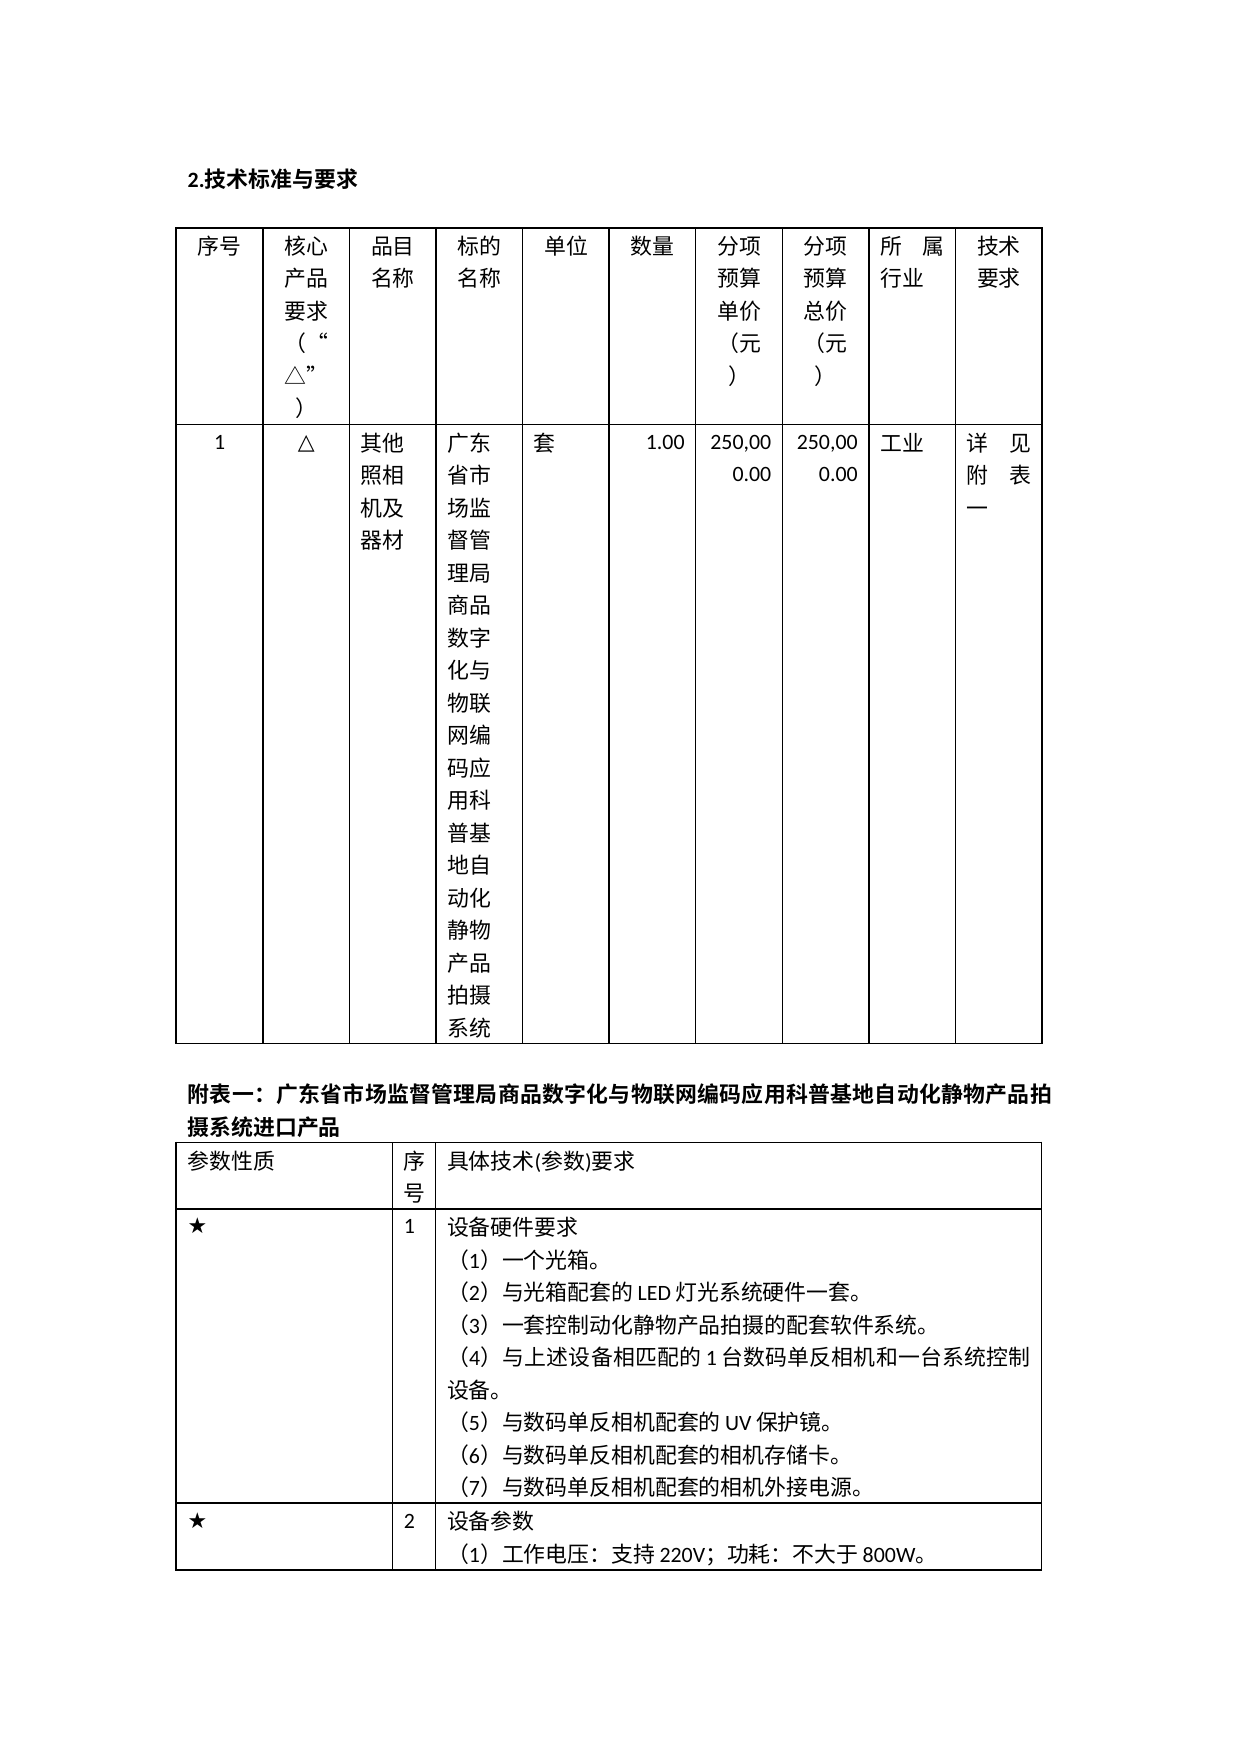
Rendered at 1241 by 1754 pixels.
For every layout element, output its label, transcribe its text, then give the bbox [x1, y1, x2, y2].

table_cell 详见附表一 [956, 425, 1041, 1043]
text 2.技术标准与要求 [187, 162, 1053, 194]
table_cell 工业 [870, 425, 955, 1043]
table_header 序号 [393, 1143, 435, 1208]
table_cell 1.00 [610, 425, 695, 1043]
table_header 品目名称 [350, 229, 435, 423]
table_cell △ [264, 425, 349, 1043]
table_header 标的名称 [437, 229, 522, 423]
table_cell 1 [177, 425, 262, 1043]
table_cell 250,000.00 [696, 425, 782, 1043]
table_cell 套 [523, 425, 608, 1043]
table_header 核心产品要求（“△”） [264, 229, 349, 423]
table_header 具体技术(参数)要求 [436, 1143, 1041, 1208]
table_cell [436, 1504, 1041, 1569]
table_header 分项预算总价（元） [783, 229, 868, 423]
table_cell 2 [393, 1504, 435, 1569]
table_cell 其他照相机及器材 [350, 425, 435, 1043]
table_cell 设备硬件要求 （1）一个光箱。 （2）与光箱配套的LED灯光系统硬件一套。 （3）一套控制动化静物产品拍摄的配套软件系统。 （4）与上述设备相匹配的1台数码单反相机和一台系统控制设备。 （5）与数码单反相机配套的UV保护镜。 （6）与数码单反相机配套的相机存储卡。 （7）与数码单反相机配套的相机外接电源。 [436, 1210, 1041, 1502]
table_header 参数性质 [177, 1143, 392, 1208]
table_cell 1 [393, 1210, 435, 1502]
table_cell ★ [177, 1504, 392, 1569]
table_header 序号 [177, 229, 262, 423]
text 附表一：广东省市场监督管理局商品数字化与物联网编码应用科普基地自动化静物产品拍摄系统进口产品 [187, 1077, 1053, 1142]
table_cell 250,000.00 [783, 425, 868, 1043]
table_header 技术要求 [956, 229, 1041, 423]
table_cell ★ [177, 1210, 392, 1502]
table_header 所属行业 [870, 229, 955, 423]
table_header 单位 [523, 229, 608, 423]
table_header 分项预算单价（元） [696, 229, 782, 423]
table_cell 广东省市场监督管理局商品数字化与物联网编码应用科普基地自动化静物产品拍摄系统 [437, 425, 522, 1043]
table_header 数量 [610, 229, 695, 423]
